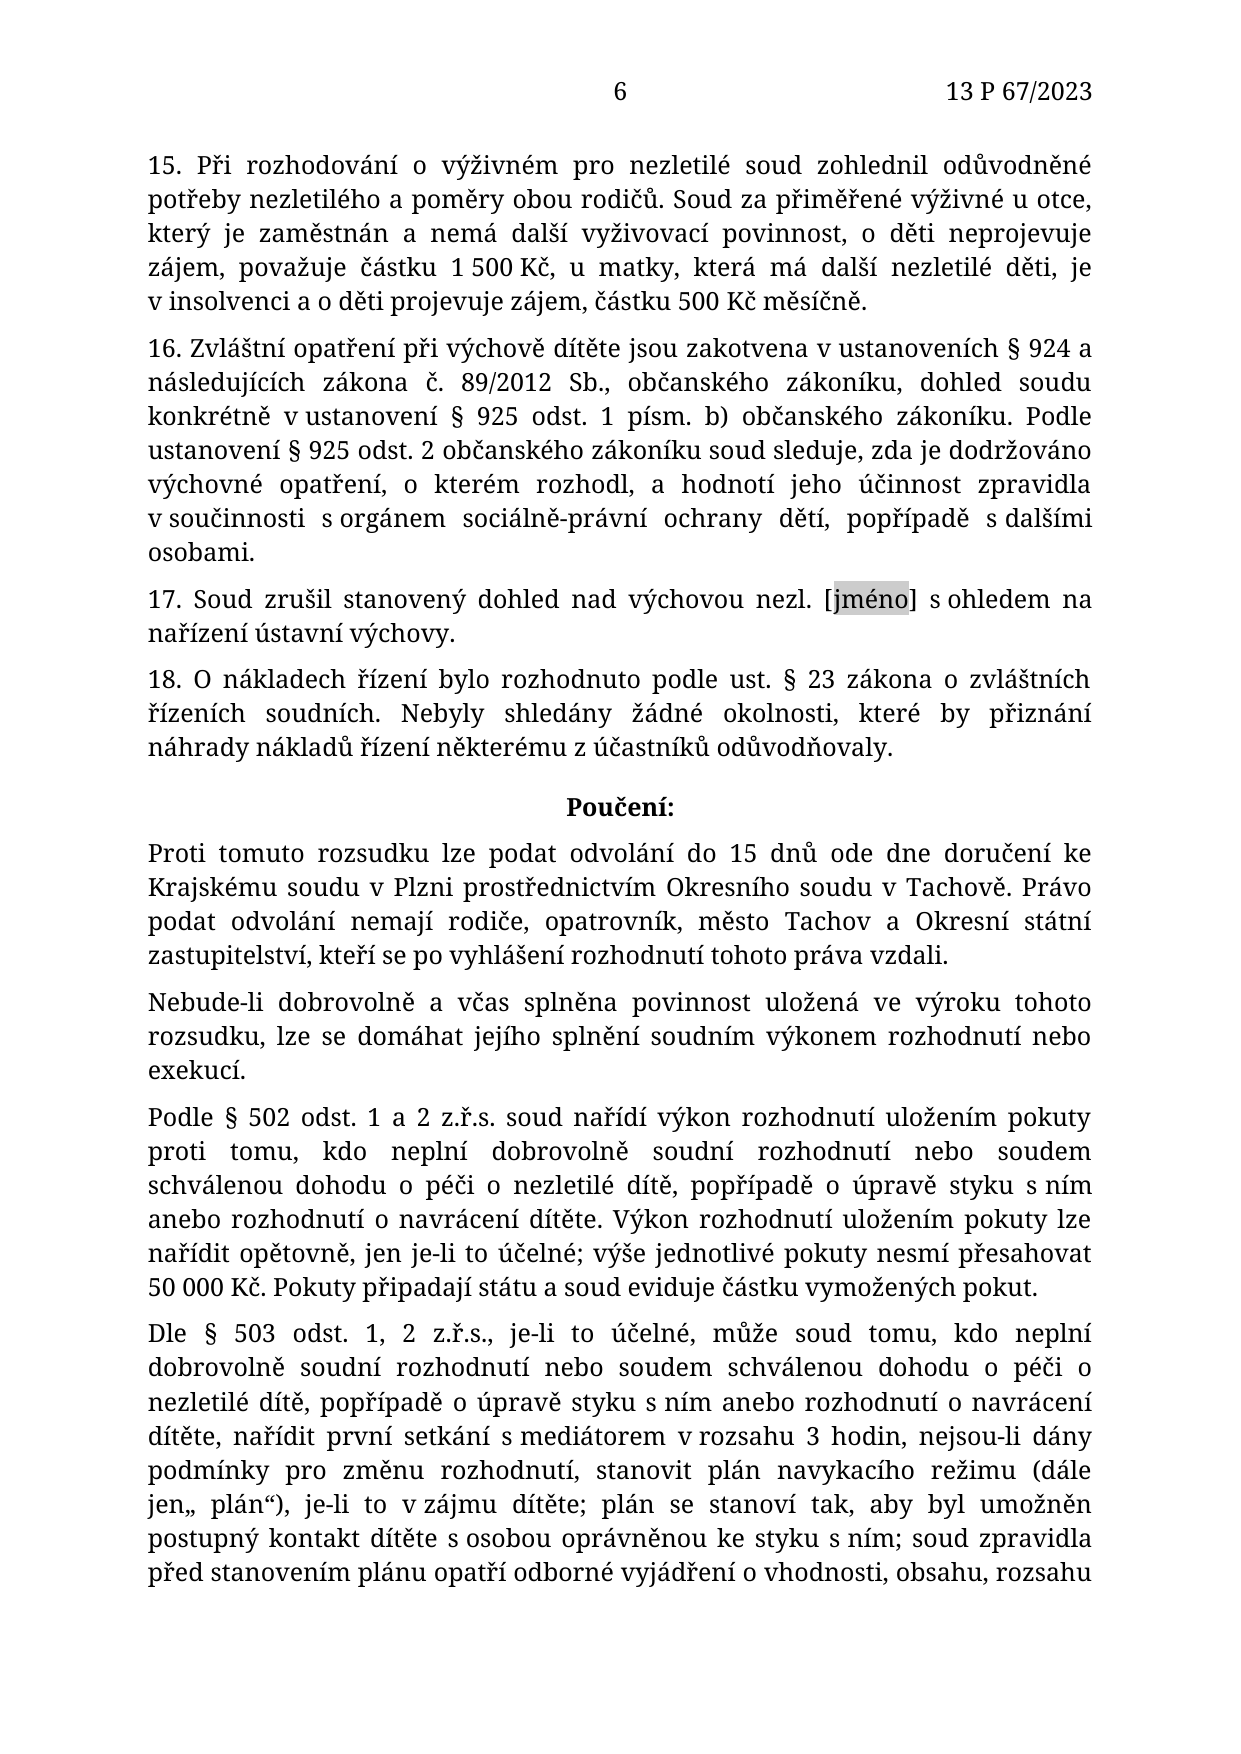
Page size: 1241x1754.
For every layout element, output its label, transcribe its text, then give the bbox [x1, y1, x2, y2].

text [148, 1316, 1093, 1588]
text Poučení: [148, 789, 1093, 823]
text 17. Soud zrušil stanovený dohled nad výchovou nezl. [jméno] s ohledem na nařízení ústavní výchovy. [148, 581, 1093, 649]
text 16. Zvláštní opatření při výchově dítěte jsou zakotvena v ustanoveních § 924 a následujících zákona č. 89/2012 Sb., občanského zákoníku, dohled soudu konkrétně v ustanovení § 925 odst. 1 písm. b) občanského zákoníku. Podle ustanovení § 925 odst. 2 občanského zákoníku soud sleduje, zda je dodržováno výchovné opatření, o kterém rozhodl, a hodnotí jeho účinnost zpravidla v součinnosti s orgánem sociálně-právní ochrany dětí, popřípadě s dalšími osobami. [148, 330, 1093, 569]
text Nebude-li dobrovolně a včas splněna povinnost uložená ve výroku tohoto rozsudku, lze se domáhat jejího splnění soudním výkonem rozhodnutí nebo exekucí. [148, 984, 1093, 1087]
text 18. O nákladech řízení bylo rozhodnuto podle ust. § 23 zákona o zvláštních řízeních soudních. Nebyly shledány žádné okolnosti, které by přiznání náhrady nákladů řízení některému z účastníků odůvodňovaly. [148, 662, 1093, 764]
text 15. Při rozhodování o výživném pro nezletilé soud zohlednil odůvodněné potřeby nezletilého a poměry obou rodičů. Soud za přiměřené výživné u otce, který je zaměstnán a nemá další vyživovací povinnost, o děti neprojevuje zájem, považuje částku 1 500 Kč, u matky, která má další nezletilé děti, je v insolvenci a o děti projevuje zájem, částku 500 Kč měsíčně. [148, 148, 1093, 318]
text Podle § 502 odst. 1 a 2 z.ř.s. soud nařídí výkon rozhodnutí uložením pokuty proti tomu, kdo neplní dobrovolně soudní rozhodnutí nebo soudem schválenou dohodu o péči o nezletilé dítě, popřípadě o úpravě styku s ním anebo rozhodnutí o navrácení dítěte. Výkon rozhodnutí uložením pokuty lze nařídit opětovně, jen je-li to účelné; výše jednotlivé pokuty nesmí přesahovat 50 000 Kč. Pokuty připadají státu a soud eviduje částku vymožených pokut. [148, 1099, 1093, 1303]
text Proti tomuto rozsudku lze podat odvolání do 15 dnů ode dne doručení ke Krajskému soudu v Plzni prostřednictvím Okresního soudu v Tachově. Právo podat odvolání nemají rodiče, opatrovník, město Tachov a Okresní státní zastupitelství, kteří se po vyhlášení rozhodnutí tohoto práva vzdali. [148, 836, 1093, 972]
